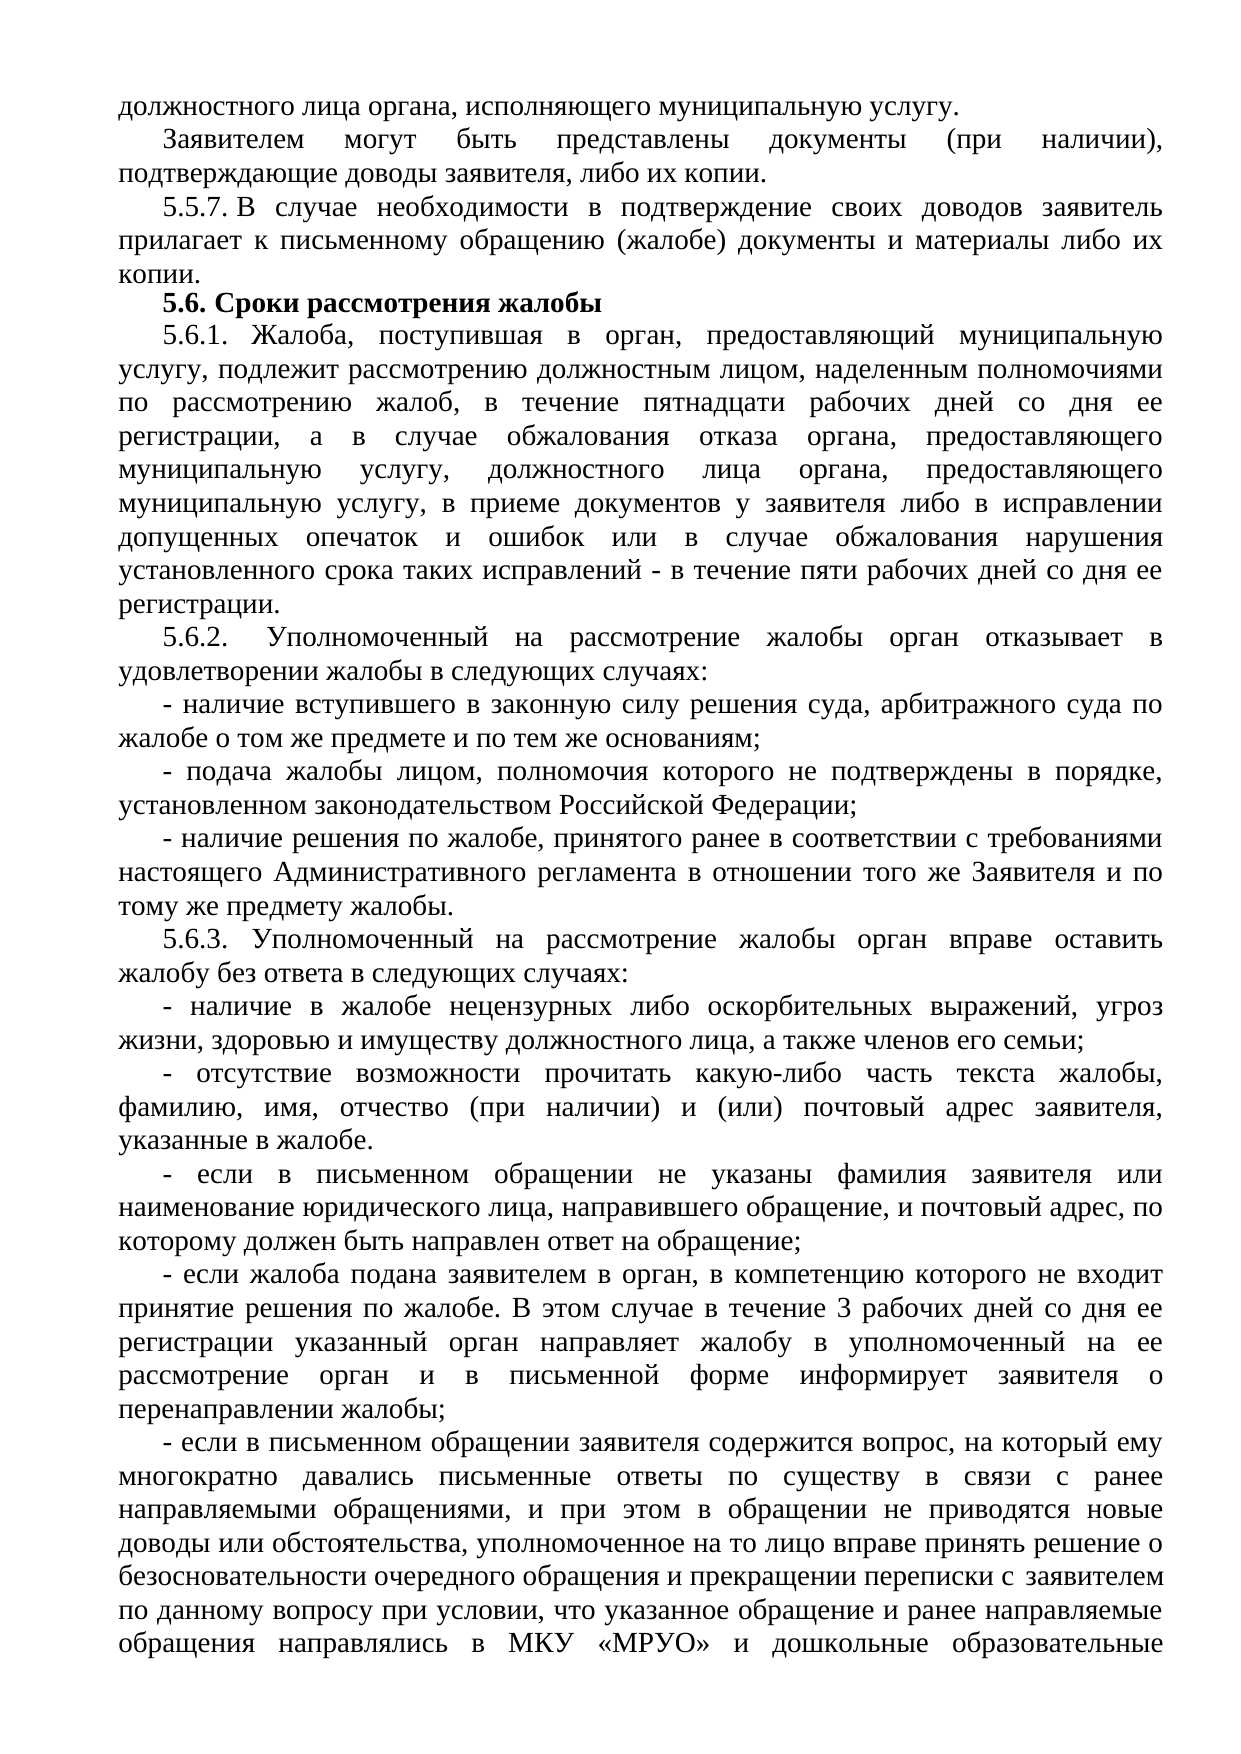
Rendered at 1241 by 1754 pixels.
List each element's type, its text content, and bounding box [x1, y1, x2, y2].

text - наличие вступившего в законную силу решения суда, арбитражного суда по жалобе о том же предмете и по тем же основаниям; [118, 687, 1164, 754]
text - отсутствие возможности прочитать какую-либо часть текста жалобы, фамилию, имя, отчество (при наличии) и (или) почтовый адрес заявителя, указанные в жалобе. [118, 1056, 1164, 1157]
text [118, 89, 1164, 122]
text - если в письменном обращении не указаны фамилия заявителя или наименование юридического лица, направившего обращение, и почтовый адрес, по которому должен быть направлен ответ на обращение; [118, 1157, 1164, 1257]
list Жалоба, поступившая в орган, предоставляющий муниципальную услугу, подлежит рассмотрению должностным лицом, наделенным полномочиями по рассмотрению жалоб, в течение пятнадцати рабочих дней со дня ее регистрации, а в случае обжалования отказа органа, предоставляющего муниципальную услугу, должностного лица органа, предоставляющего муниципальную услугу, в приеме документов у заявителя либо в исправлении допущенных опечаток и ошибок или в случае обжалования нарушения установленного срока таких исправлений - в течение пяти рабочих дней со дня ее регистрации. [118, 318, 1164, 620]
text - наличие решения по жалобе, принятого ранее в соответствии с требованиями настоящего Административного регламента в отношении того же Заявителя и по тому же предмету жалобы. [118, 821, 1164, 922]
list Уполномоченный на рассмотрение жалобы орган вправе оставить жалобу без ответа в следующих случаях: [118, 922, 1164, 989]
list В случае необходимости в подтверждение своих доводов заявитель прилагает к письменному обращению (жалобе) документы и материалы либо их копии. [118, 189, 1164, 290]
list Уполномоченный на рассмотрение жалобы орган отказывает в удовлетворении жалобы в следующих случаях: [118, 620, 1164, 687]
text - если жалоба подана заявителем в орган, в компетенцию которого не входит принятие решения по жалобе. В этом случае в течение 3 рабочих дней со дня ее регистрации указанный орган направляет жалобу в уполномоченный на ее рассмотрение орган и в письменной форме информирует заявителя о перенаправлении жалобы; [118, 1257, 1164, 1425]
text Заявителем могут быть представлены документы (при наличии), подтверждающие доводы заявителя, либо их копии. [118, 122, 1164, 189]
text - подача жалобы лицом, полномочия которого не подтверждены в порядке, установленном законодательством Российской Федерации; [118, 754, 1164, 821]
text - наличие в жалобе нецензурных либо оскорбительных выражений, угроз жизни, здоровью и имуществу должностного лица, а также членов его семьи; [118, 989, 1164, 1056]
list Сроки рассмотрения жалобы [118, 290, 1166, 318]
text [118, 1425, 1164, 1660]
